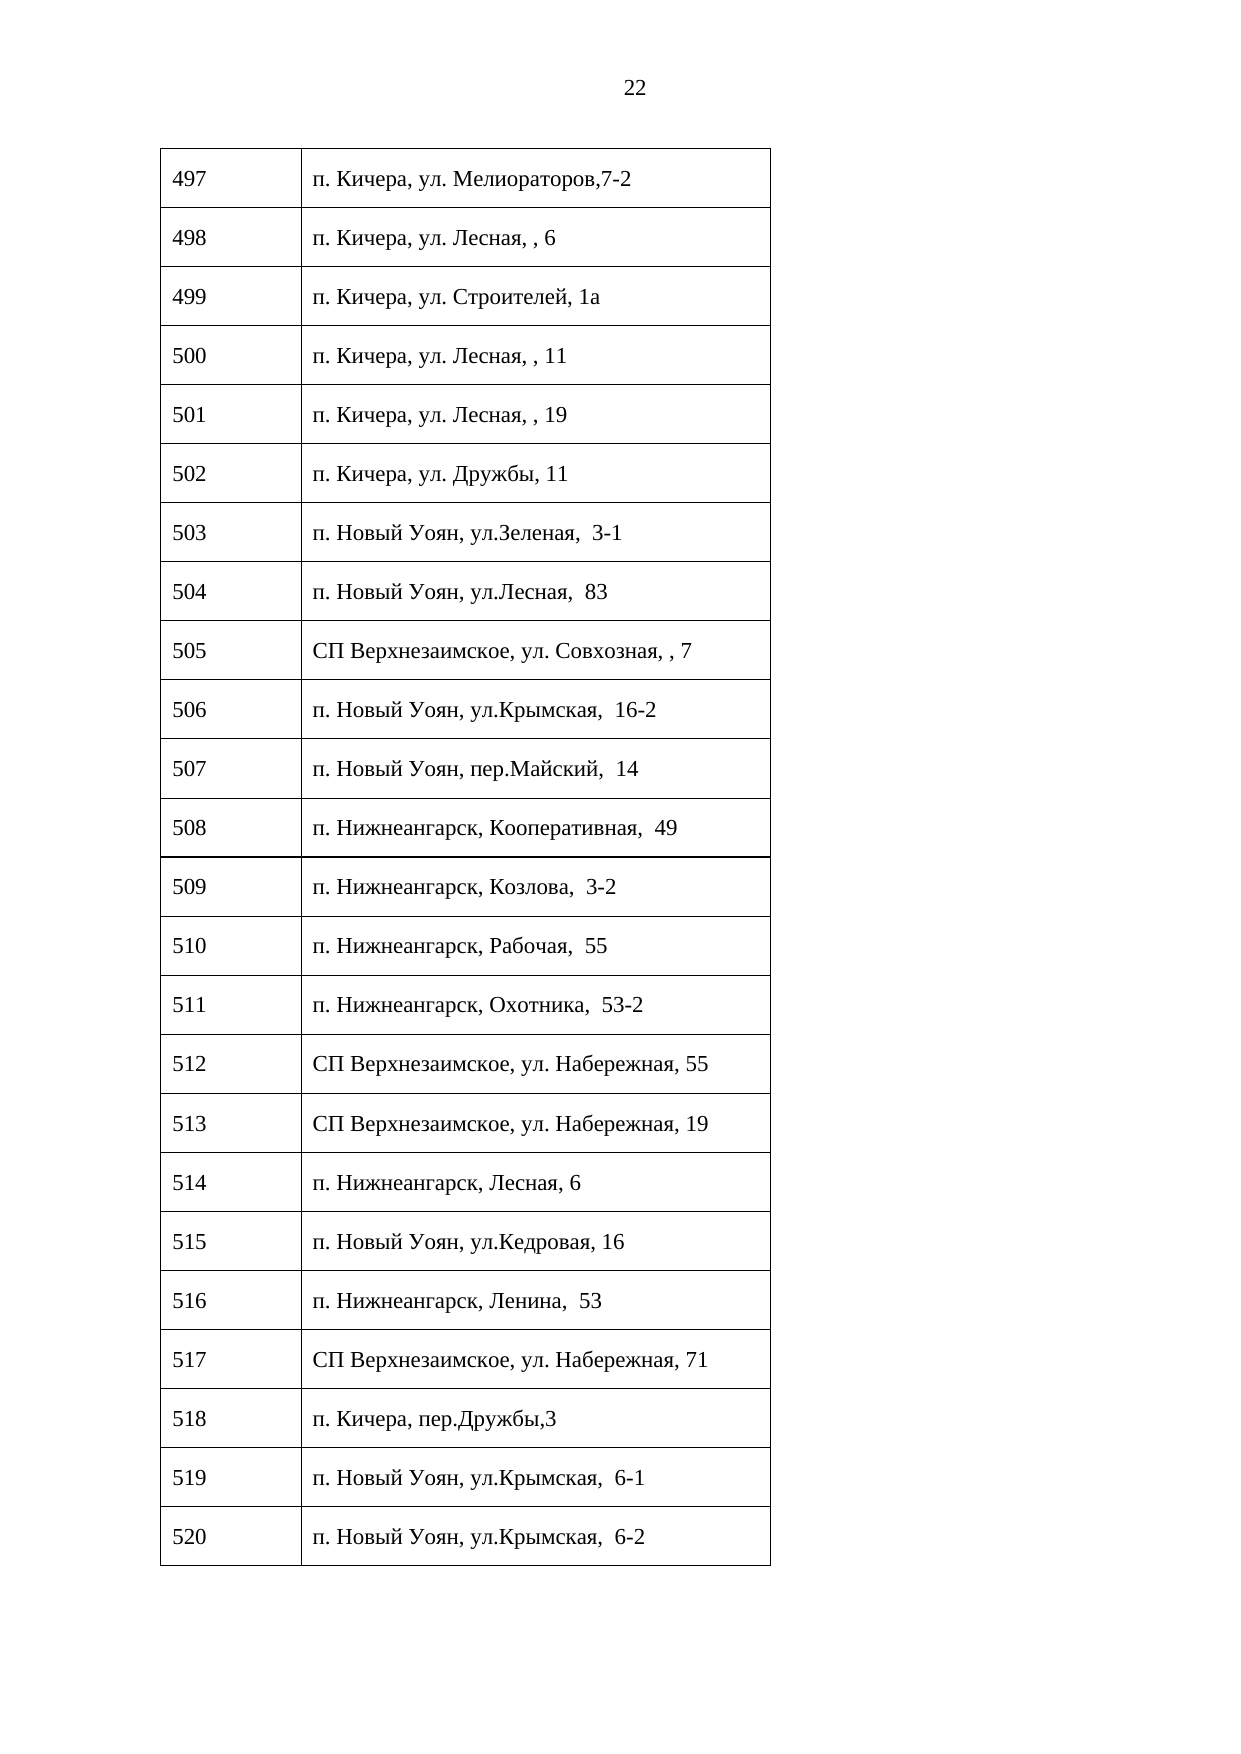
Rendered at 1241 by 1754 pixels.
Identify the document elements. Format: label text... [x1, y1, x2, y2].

table_cell п. Кичера, ул. Лесная, , 11 [302, 326, 770, 384]
table_cell п. Новый Уоян, пер.Майский, 14 [302, 739, 770, 797]
table_cell п. Кичера, ул. Мелиораторов,7-2 [302, 149, 770, 207]
table_cell п. Кичера, ул. Лесная, , 6 [302, 208, 770, 266]
table_cell СП Верхнезаимское, ул. Совхозная, , 7 [302, 621, 770, 679]
table_cell 508 [161, 799, 301, 856]
table_cell 515 [161, 1212, 301, 1270]
table_cell 499 [161, 267, 301, 325]
table_cell п. Кичера, ул. Строителей, 1а [302, 267, 770, 325]
table_cell 516 [161, 1271, 301, 1329]
table_cell 503 [161, 503, 301, 561]
table_cell п. Нижнеангарск, Охотника, 53-2 [302, 976, 770, 1034]
table_cell п. Новый Уоян, ул.Крымская, 6-1 [302, 1448, 770, 1506]
table_cell 511 [161, 976, 301, 1034]
table_cell п. Новый Уоян, ул.Кедровая, 16 [302, 1212, 770, 1270]
table_cell п. Нижнеангарск, Ленина, 53 [302, 1271, 770, 1329]
table_cell СП Верхнезаимское, ул. Набережная, 71 [302, 1330, 770, 1388]
table_cell п. Новый Уоян, ул.Крымская, 16-2 [302, 680, 770, 738]
table_cell СП Верхнезаимское, ул. Набережная, 19 [302, 1094, 770, 1152]
table_cell п. Нижнеангарск, Рабочая, 55 [302, 917, 770, 974]
table_cell п. Новый Уоян, ул.Зеленая, 3-1 [302, 503, 770, 561]
table_cell 504 [161, 562, 301, 620]
table_cell 501 [161, 385, 301, 443]
table_cell п. Кичера, ул. Дружбы, 11 [302, 444, 770, 502]
table_cell 512 [161, 1035, 301, 1093]
table_cell 498 [161, 208, 301, 266]
table_cell 519 [161, 1448, 301, 1506]
table_cell СП Верхнезаимское, ул. Набережная, 55 [302, 1035, 770, 1093]
table_cell 514 [161, 1153, 301, 1211]
table_cell п. Нижнеангарск, Козлова, 3-2 [302, 858, 770, 916]
table_cell 497 [161, 149, 301, 207]
table_cell 507 [161, 739, 301, 797]
table_cell п. Кичера, ул. Лесная, , 19 [302, 385, 770, 443]
table_cell п. Нижнеангарск, Кооперативная, 49 [302, 799, 770, 856]
table_cell п. Новый Уоян, ул.Крымская, 6-2 [302, 1507, 770, 1565]
table_cell п. Новый Уоян, ул.Лесная, 83 [302, 562, 770, 620]
table_cell 500 [161, 326, 301, 384]
table_cell 520 [161, 1507, 301, 1565]
table_cell 517 [161, 1330, 301, 1388]
table_cell 505 [161, 621, 301, 679]
table_cell 518 [161, 1389, 301, 1447]
table_cell 510 [161, 917, 301, 974]
table_cell 506 [161, 680, 301, 738]
table_cell 509 [161, 858, 301, 916]
table_cell 513 [161, 1094, 301, 1152]
table_cell п. Кичера, пер.Дружбы,3 [302, 1389, 770, 1447]
table_cell 502 [161, 444, 301, 502]
table_cell п. Нижнеангарск, Лесная, 6 [302, 1153, 770, 1211]
